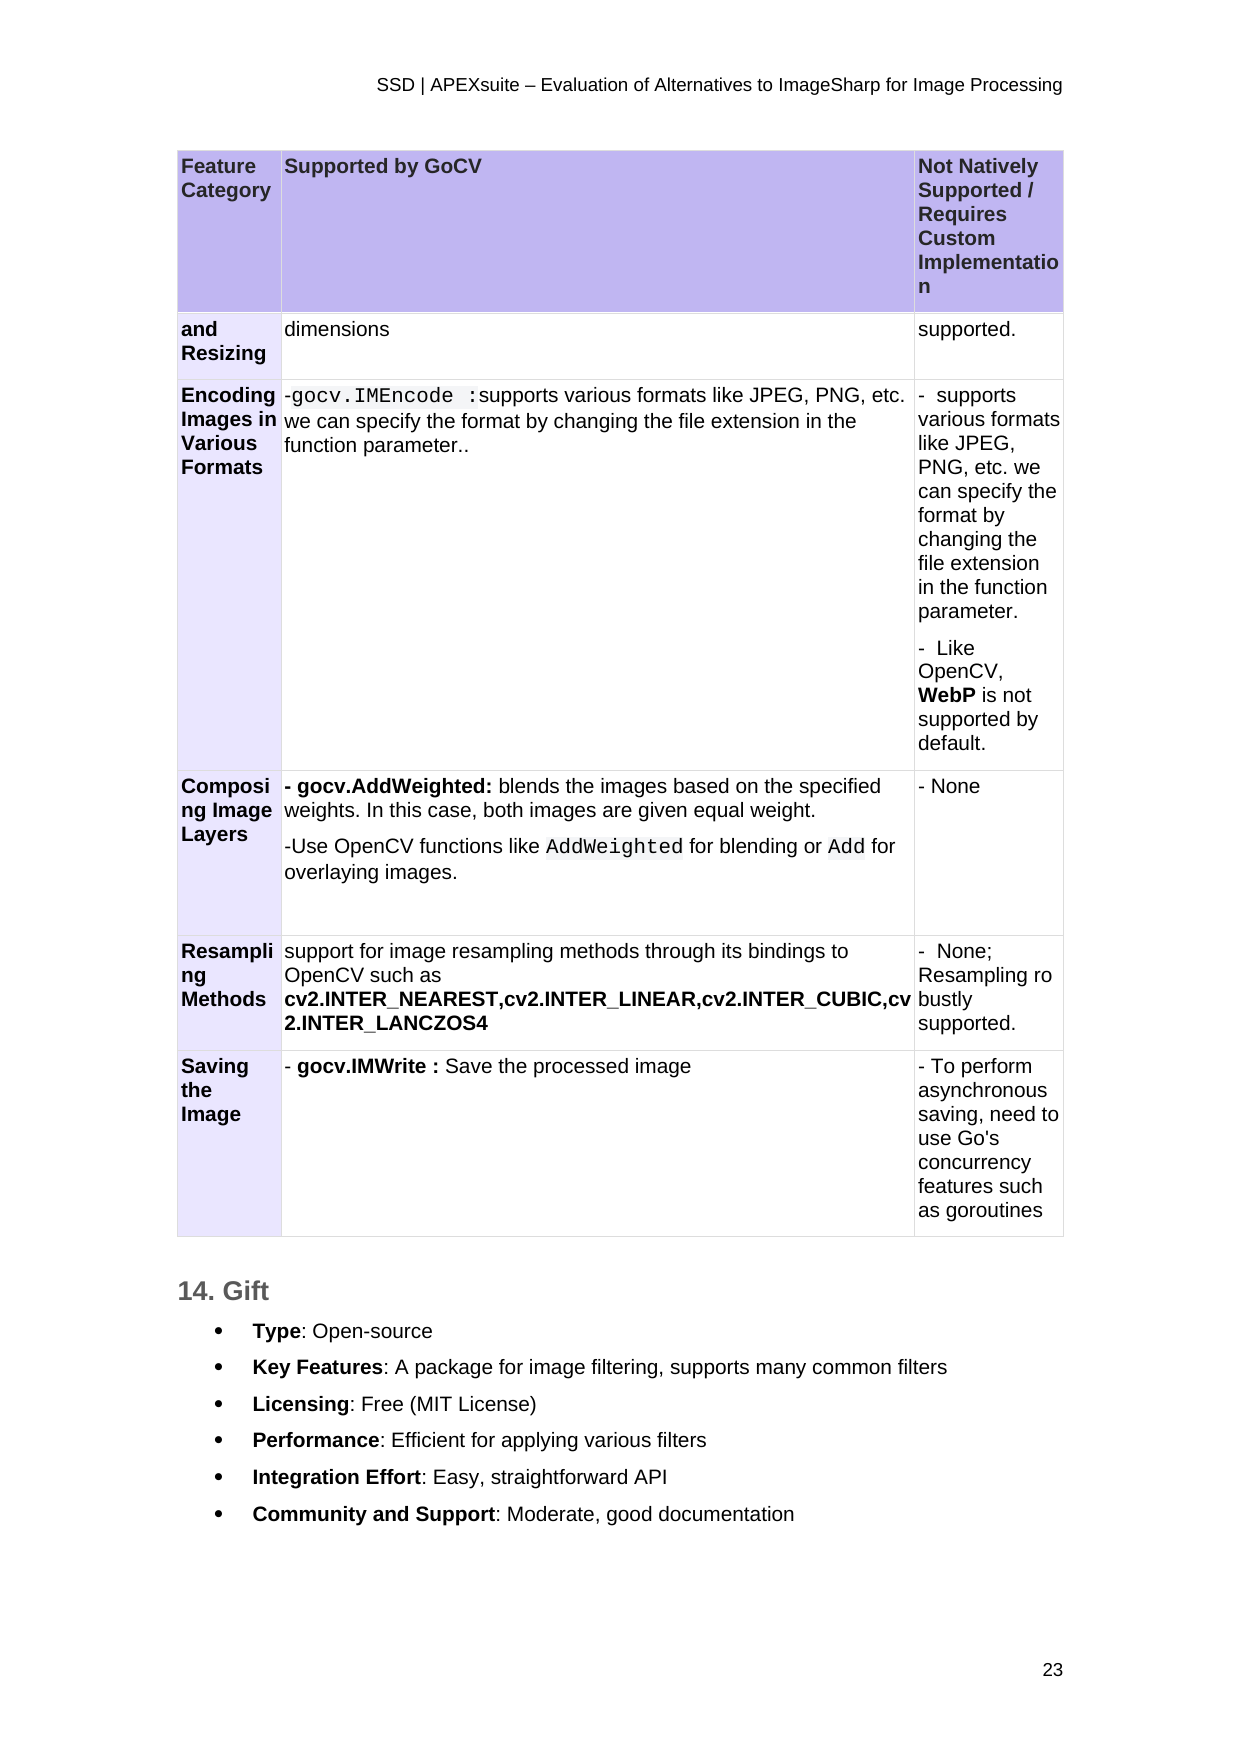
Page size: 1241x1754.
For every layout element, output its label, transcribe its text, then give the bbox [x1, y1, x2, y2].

list Community and Support: Moderate, good documentation [215, 1501, 1063, 1525]
table_cell Resampling Methods [178, 936, 281, 1050]
list Type: Open-source [215, 1318, 1063, 1343]
table_cell Cropping and Resizing [178, 314, 281, 379]
table_cell Encoding Images in Various Formats [178, 380, 281, 770]
table_cell - crop is not supported. [915, 314, 1063, 379]
list Licensing: Free (MIT License) [215, 1392, 1063, 1416]
table_cell - gocv.AddWeighted: blends the images based on the specified weights. In this case, both images are given equal weight. -Use OpenCV functions like AddWeighted for blending or Add for overlaying images. [282, 771, 914, 935]
table_cell -gocv.IMEncode :supports various formats like JPEG, PNG, etc. we can specify the format by changing the file extension in the function parameter.. [282, 380, 914, 770]
table_cell - None [915, 771, 1063, 935]
subtitle 14. Gift [177, 1275, 1063, 1306]
table_cell - None; Resampling robustly supported. [915, 936, 1063, 1050]
list Key Features: A package for image filtering, supports many common filters [215, 1355, 1063, 1379]
table_cell - gocv.IMWrite : Save the processed image [282, 1051, 914, 1236]
list Performance: Efficient for applying various filters [215, 1428, 1063, 1452]
table_cell - To perform asynchronous saving, need to use Go's concurrency features such as goroutines [915, 1051, 1063, 1236]
table_cell - supports various formats like JPEG, PNG, etc. we can specify the format by changing the file extension in the function parameter. - Like OpenCV, WebP is not supported by default. [915, 380, 1063, 770]
table_header Feature Category [178, 151, 281, 312]
table_cell Saving the Image [178, 1051, 281, 1236]
table_header Supported by GoCV [282, 151, 914, 312]
list Integration Effort: Easy, straightforward API [215, 1465, 1063, 1489]
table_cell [282, 314, 914, 379]
table_header Not Natively Supported / Requires Custom Implementation [915, 151, 1063, 312]
table_cell support for image resampling methods through its bindings to OpenCV such as cv2.INTER_NEAREST,cv2.INTER_LINEAR,cv2.INTER_CUBIC,cv2.INTER_LANCZOS4 [282, 936, 914, 1050]
table_cell Composing Image Layers [178, 771, 281, 935]
